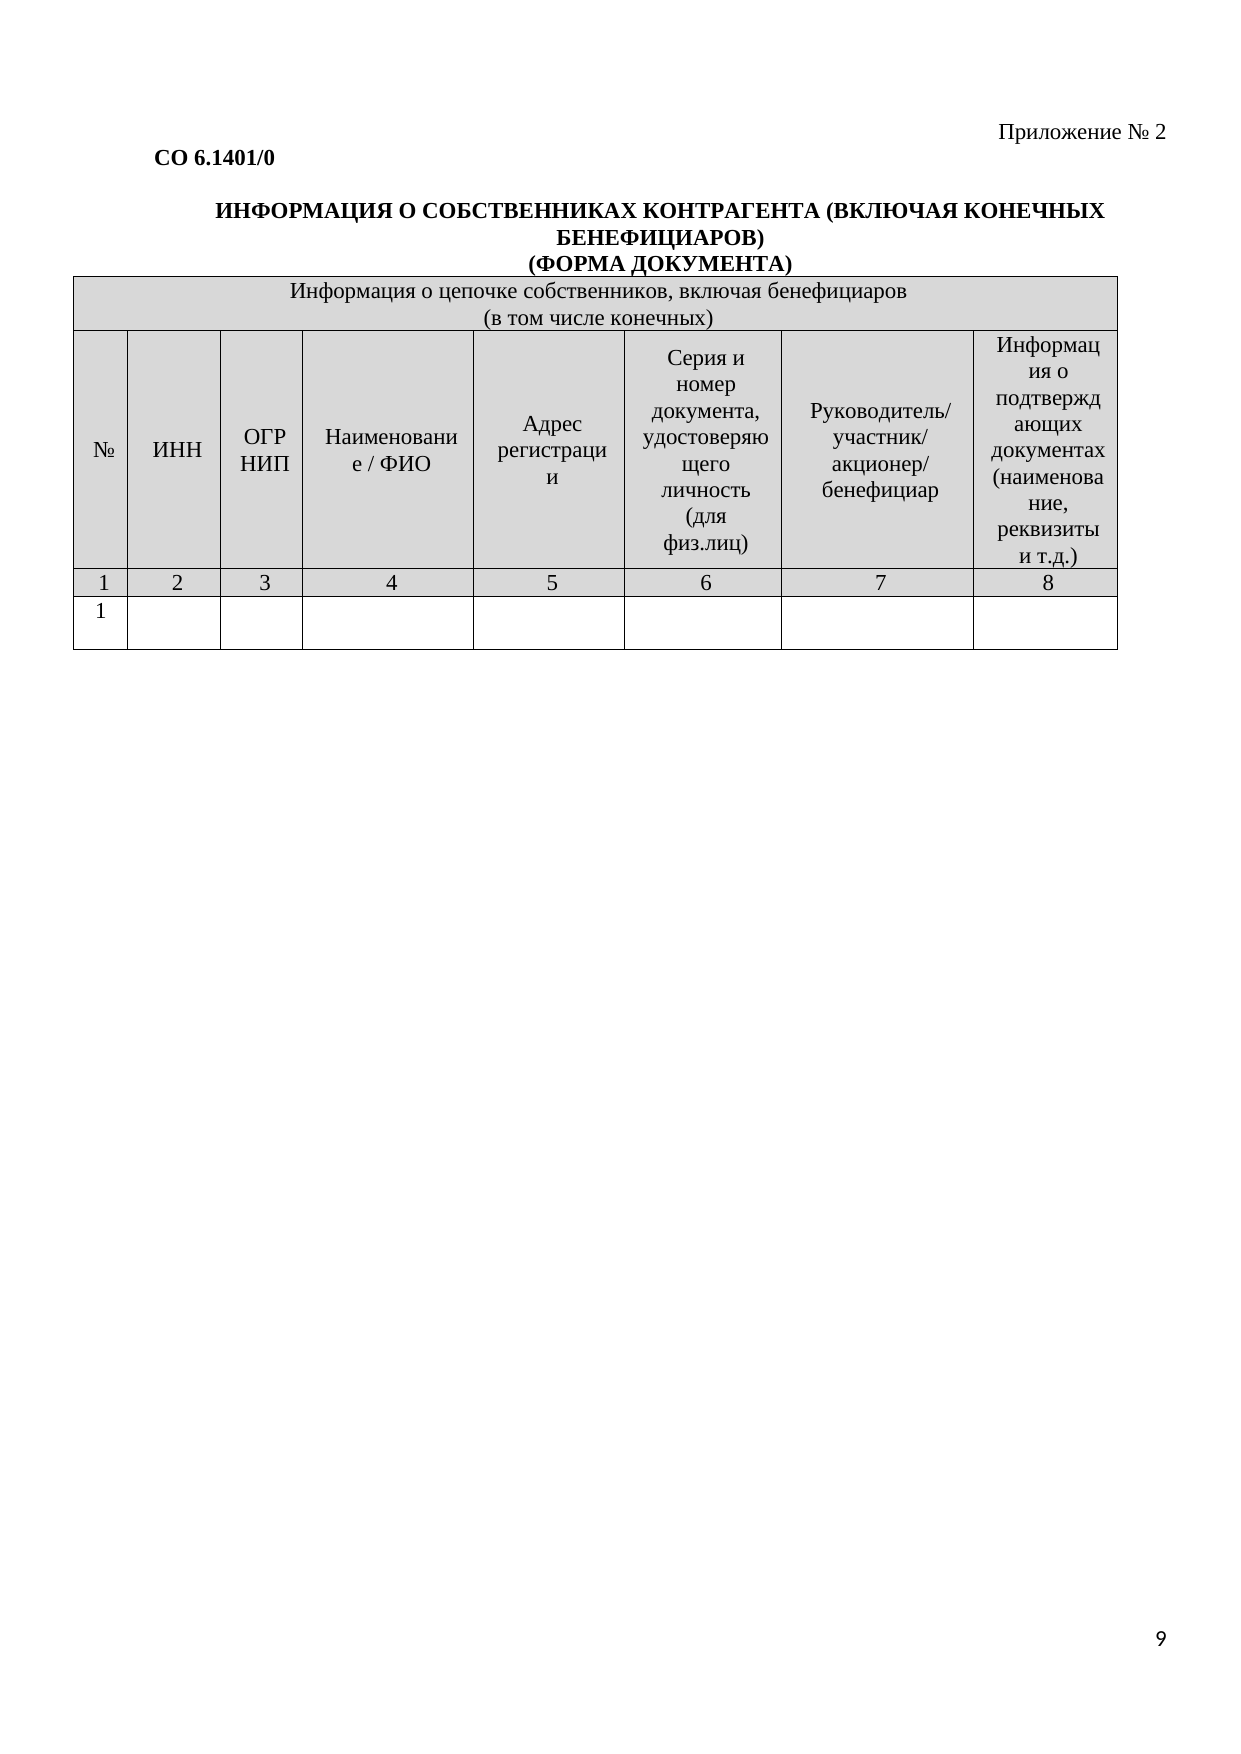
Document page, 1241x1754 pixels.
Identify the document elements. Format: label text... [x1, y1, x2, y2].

table_cell Адрес регистрации [474, 331, 624, 568]
table_cell 1 [74, 569, 127, 596]
table_cell 3 [221, 569, 302, 596]
table_cell Информация о подтверждающих документах (наименование, реквизиты и т.д.) [974, 331, 1117, 568]
table_cell Руководитель/участник/акционер/бенефициар [782, 331, 973, 568]
table_cell 5 [474, 569, 624, 596]
table_cell [974, 597, 1117, 649]
table_header Информация о цепочке собственников, включая бенефициаров (в том числе конечных) [74, 277, 1117, 330]
table_cell № [74, 331, 127, 568]
table_cell [221, 597, 302, 649]
text Приложение № 2 [154, 118, 1167, 144]
table_cell 4 [303, 569, 473, 596]
table_cell 6 [625, 569, 781, 596]
table_cell [128, 597, 220, 649]
table_cell ОГРНИП [221, 331, 302, 568]
text Информация о собственниках контрагента (включая конечных бенефициаров) [154, 197, 1167, 250]
table_cell ИНН [128, 331, 220, 568]
table_cell [625, 597, 781, 649]
table_cell 2 [128, 569, 220, 596]
text СО 6.1401/0 [154, 144, 1167, 171]
table_cell 8 [974, 569, 1117, 596]
table_cell 1 [74, 597, 127, 649]
table_cell Серия и номер документа, удостоверяющего личность (для физ.лиц) [625, 331, 781, 568]
table_cell [782, 597, 973, 649]
table_cell [303, 597, 473, 649]
table_cell Наименование / ФИО [303, 331, 473, 568]
table_cell [474, 597, 624, 649]
table_cell 7 [782, 569, 973, 596]
text (ФОРМА ДОКУМЕНТА) [154, 250, 1167, 276]
